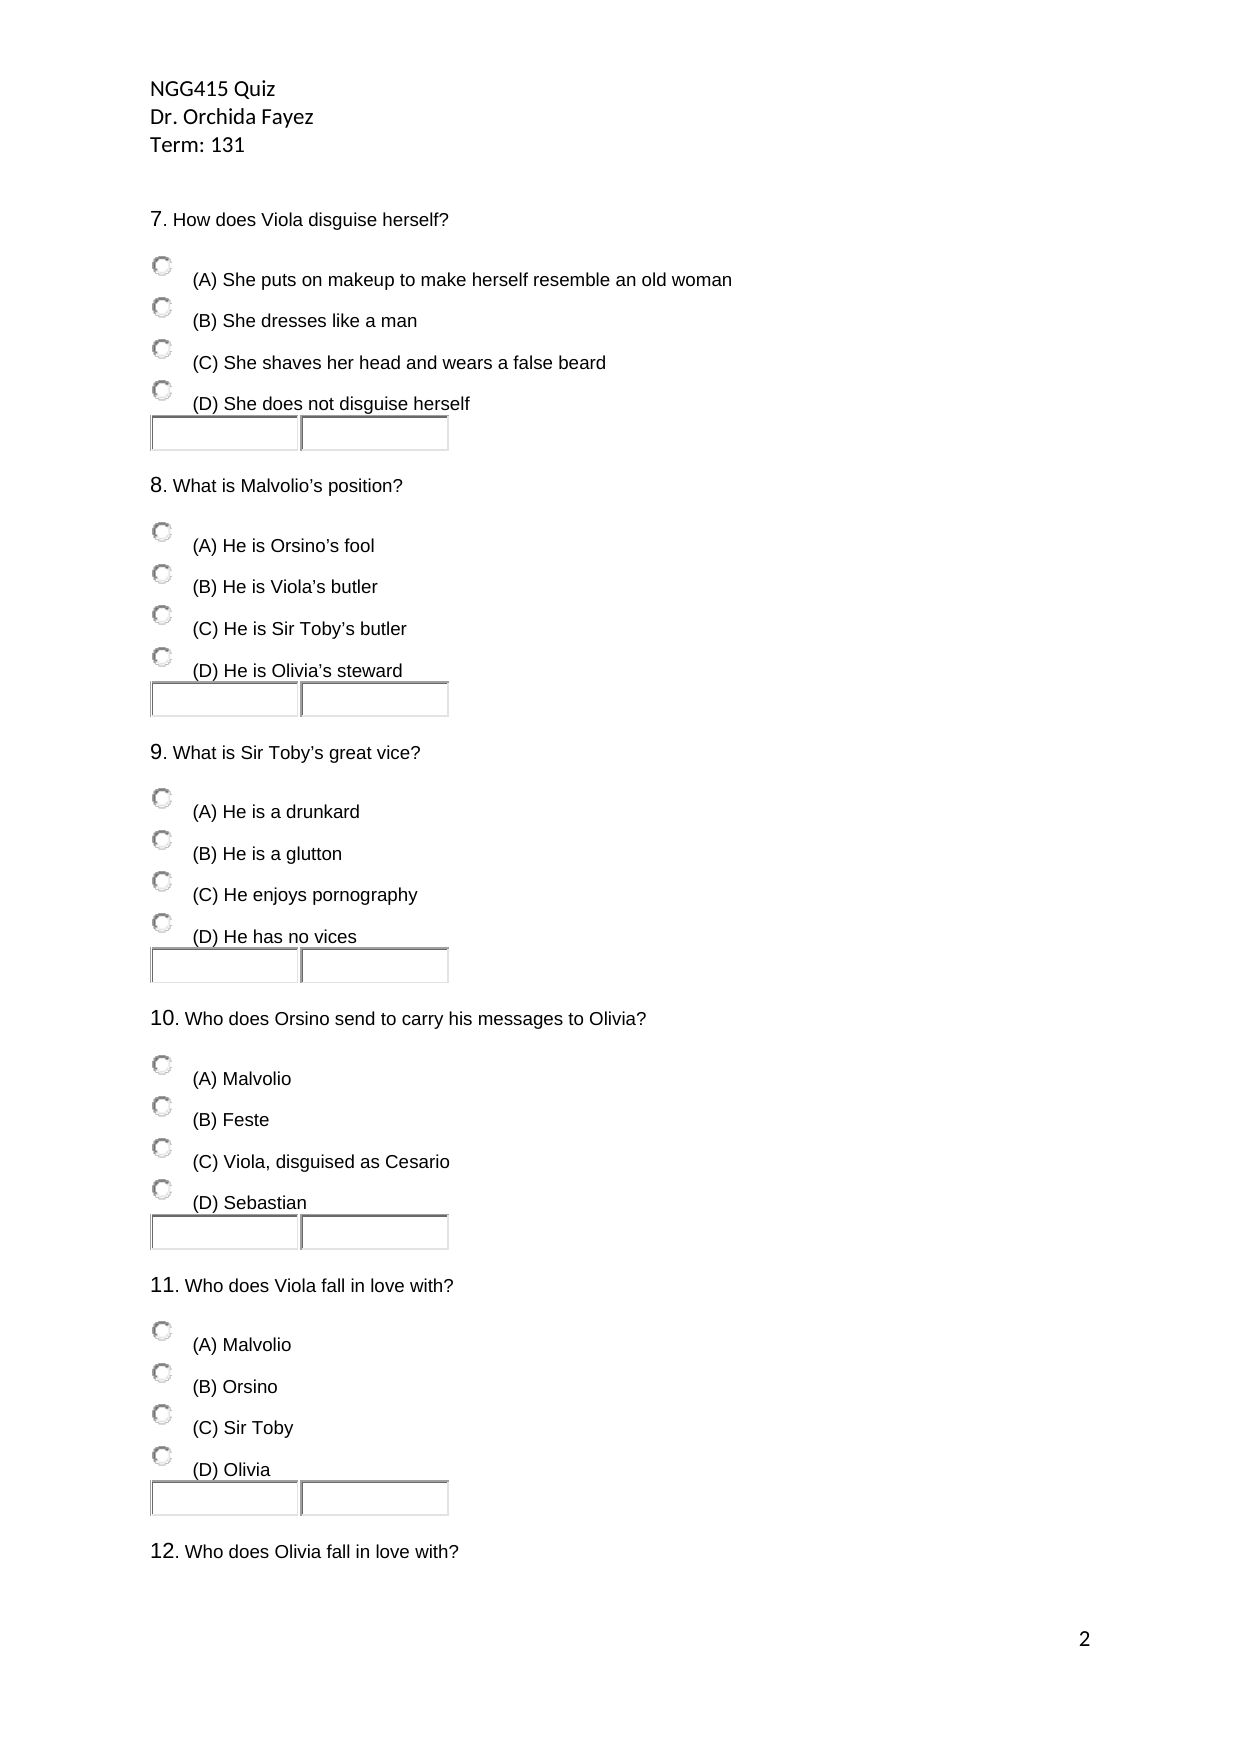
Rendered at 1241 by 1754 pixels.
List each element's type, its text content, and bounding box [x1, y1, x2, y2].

text 8. What is Malvolio’s position? [150, 469, 1090, 498]
text (A) Malvolio [150, 1047, 1090, 1089]
text 9. What is Sir Toby’s great vice? [150, 736, 1090, 764]
text (A) He is Orsino’s fool [150, 515, 1090, 556]
text (A) Malvolio [150, 1314, 1090, 1355]
text (C) Viola, disguised as Cesario [150, 1131, 1090, 1172]
text (D) Sebastian [150, 1172, 1090, 1214]
text 12. Who does Olivia fall in love with? [150, 1535, 1090, 1563]
text (A) She puts on makeup to make herself resemble an old woman [150, 248, 1090, 290]
text (B) She dresses like a man [150, 290, 1090, 332]
text (B) He is Viola’s butler [150, 556, 1090, 598]
text (C) He is Sir Toby’s butler [150, 598, 1090, 639]
text (C) Sir Toby [150, 1397, 1090, 1438]
text (B) He is a glutton [150, 823, 1090, 864]
text (D) He is Olivia’s steward [150, 639, 1090, 681]
text 10. Who does Orsino send to carry his messages to Olivia? [150, 1002, 1090, 1030]
text (D) He has no vices [150, 906, 1090, 947]
text (B) Feste [150, 1089, 1090, 1131]
text (D) She does not disguise herself [150, 373, 1090, 415]
text (C) She shaves her head and wears a false beard [150, 332, 1090, 373]
text (A) He is a drunkard [150, 781, 1090, 823]
text (B) Orsino [150, 1355, 1090, 1397]
text (C) He enjoys pornography [150, 864, 1090, 906]
text 11. Who does Viola fall in love with? [150, 1268, 1090, 1297]
text (D) Olivia [150, 1438, 1090, 1480]
text 7. How does Viola disguise herself? [150, 203, 1090, 231]
